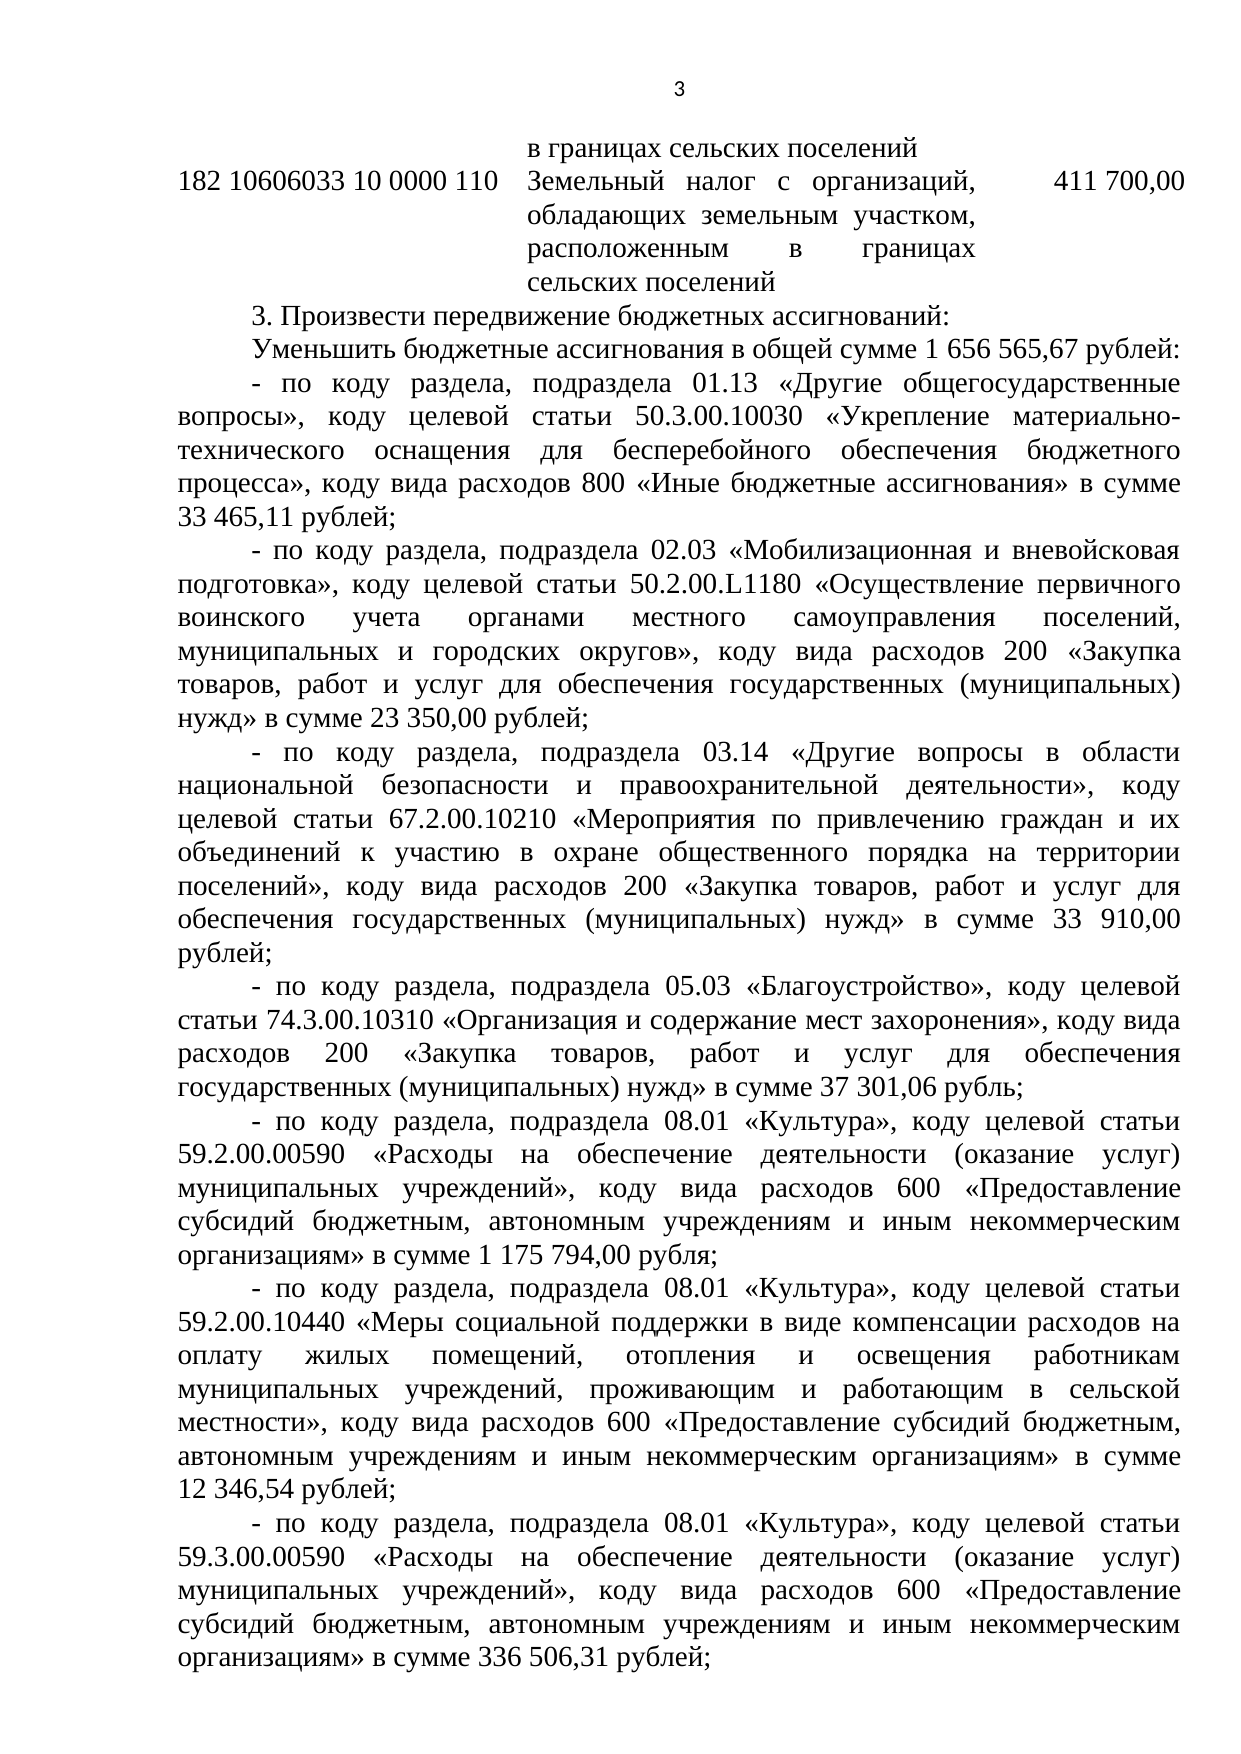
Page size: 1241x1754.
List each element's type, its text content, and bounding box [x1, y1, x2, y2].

text - по коду раздела, подраздела 01.13 «Другие общегосударственные вопросы», коду целевой статьи 50.3.00.10030 «Укрепление материально-технического оснащения для бесперебойного обеспечения бюджетного процесса», коду вида расходов 800 «Иные бюджетные ассигнования» в сумме 33 465,11 рублей; [177, 365, 1181, 532]
text 3. Произвести передвижение бюджетных ассигнований: [177, 298, 1181, 331]
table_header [166, 130, 516, 298]
text - по коду раздела, подраздела 03.14 «Другие вопросы в области национальной безопасности и правоохранительной деятельности», коду целевой статьи 67.2.00.10210 «Мероприятия по привлечению граждан и их объединений к участию в охране общественного порядка на территории поселений», коду вида расходов 200 «Закупка товаров, работ и услуг для обеспечения государственных (муниципальных) нужд» в сумме 33 910,00 рублей; [177, 734, 1181, 968]
text - по коду раздела, подраздела 05.03 «Благоустройство», коду целевой статьи 74.3.00.10310 «Организация и содержание мест захоронения», коду вида расходов 200 «Закупка товаров, работ и услуг для обеспечения государственных (муниципальных) нужд» в сумме 37 301,06 рубль; [177, 968, 1181, 1103]
text - по коду раздела, подраздела 08.01 «Культура», коду целевой статьи 59.3.00.00590 «Расходы на обеспечение деятельности (оказание услуг) муниципальных учреждений», коду вида расходов 600 «Предоставление субсидий бюджетным, автономным учреждениям и иным некоммерческим организациям» в сумме 336 506,31 рублей; [177, 1505, 1181, 1673]
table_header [987, 130, 1196, 298]
text - по коду раздела, подраздела 08.01 «Культура», коду целевой статьи 59.2.00.00590 «Расходы на обеспечение деятельности (оказание услуг) муниципальных учреждений», коду вида расходов 600 «Предоставление субсидий бюджетным, автономным учреждениям и иным некоммерческим организациям» в сумме 1 175 794,00 рубля; [177, 1103, 1181, 1270]
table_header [516, 130, 987, 298]
text - по коду раздела, подраздела 02.03 «Мобилизационная и вневойсковая подготовка», коду целевой статьи 50.2.00.L1180 «Осуществление первичного воинского учета органами местного самоуправления поселений, муниципальных и городских округов», коду вида расходов 200 «Закупка товаров, работ и услуг для обеспечения государственных (муниципальных) нужд» в сумме 23 350,00 рублей; [177, 532, 1181, 734]
text Уменьшить бюджетные ассигнования в общей сумме 1 656 565,67 рублей: [177, 331, 1181, 365]
text - по коду раздела, подраздела 08.01 «Культура», коду целевой статьи 59.2.00.10440 «Меры социальной поддержки в виде компенсации расходов на оплату жилых помещений, отопления и освещения работникам муниципальных учреждений, проживающим и работающим в сельской местности», коду вида расходов 600 «Предоставление субсидий бюджетным, автономным учреждениям и иным некоммерческим организациям» в сумме 12 346,54 рублей; [177, 1270, 1181, 1505]
